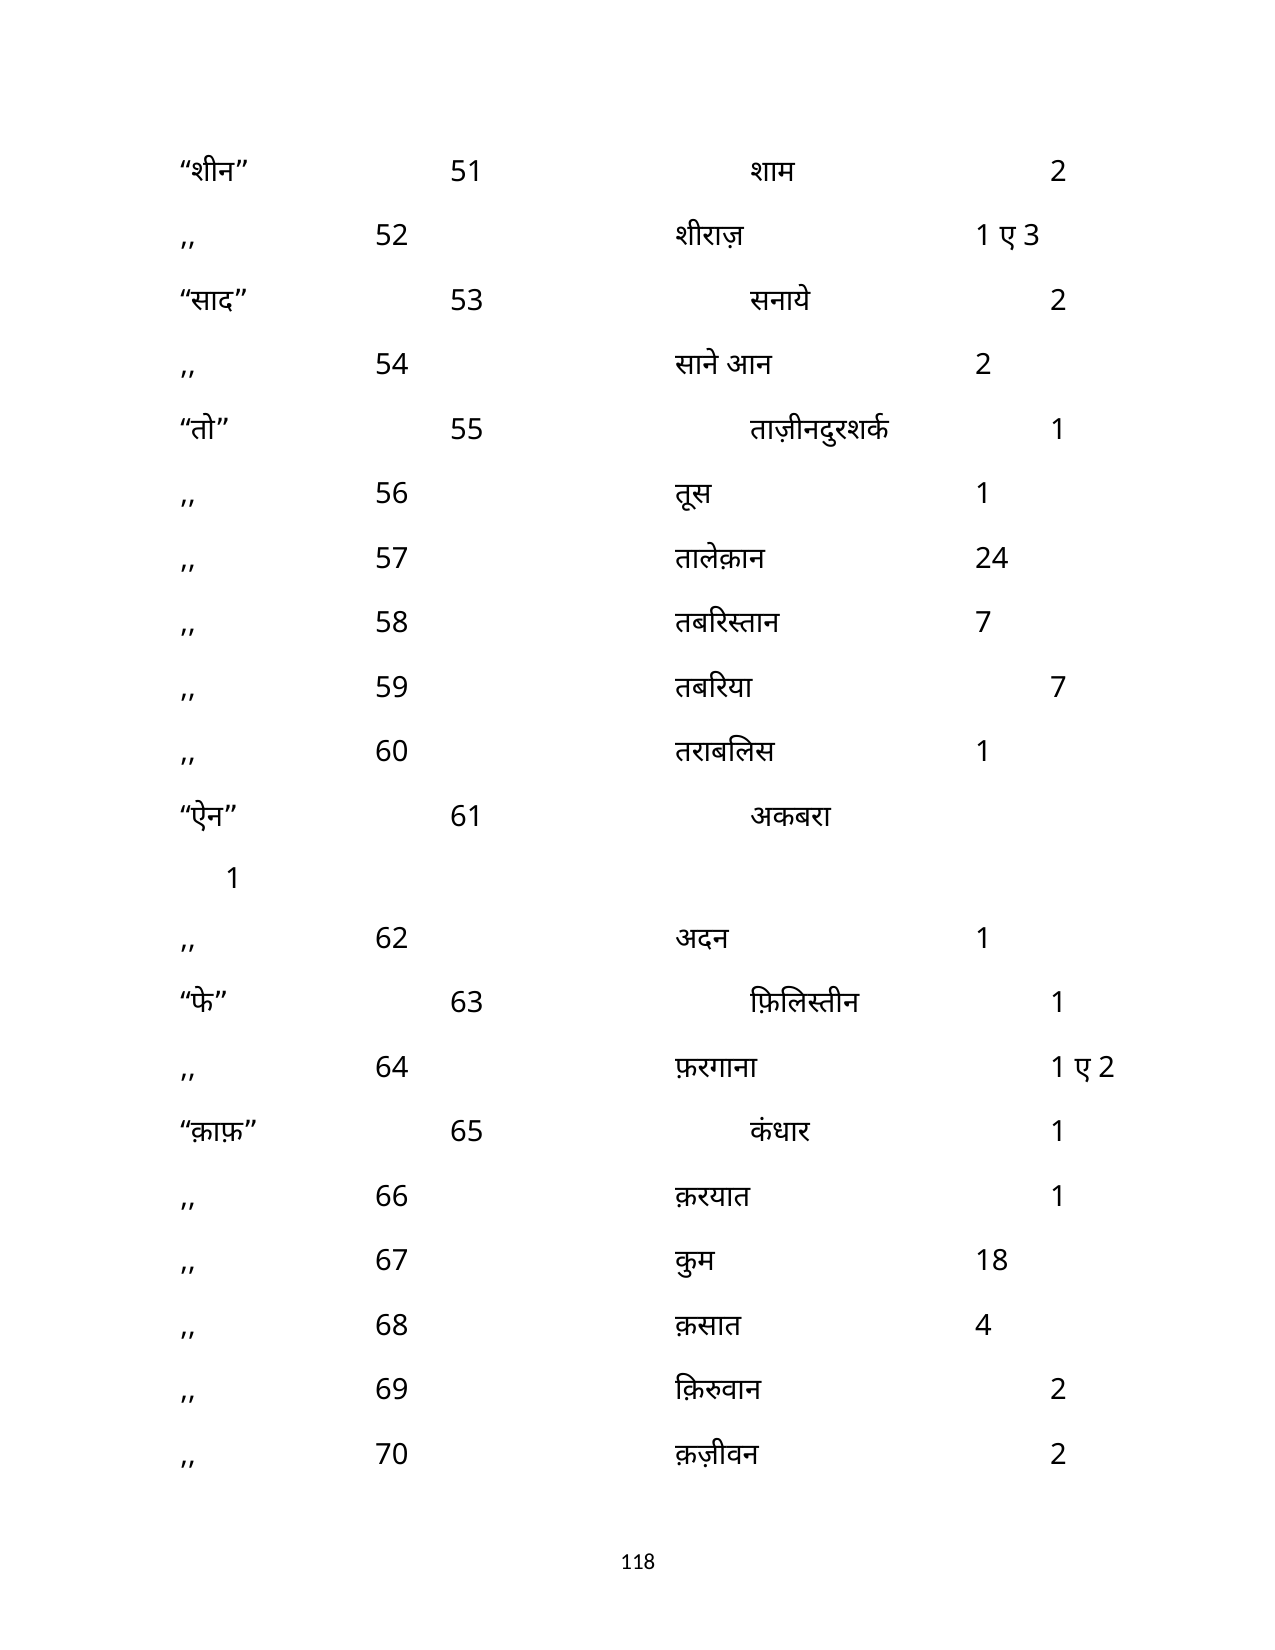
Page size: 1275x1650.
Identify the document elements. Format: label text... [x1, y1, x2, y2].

text ,, 64 फ़रगाना 1 ए 2 [150, 1046, 1125, 1089]
text “शीन” 51 शाम 2 [150, 150, 1125, 193]
text ,, 70 क़ज़ीवन 2 [150, 1433, 1125, 1476]
text “ऐन” 61 अकबरा 1 [150, 795, 1125, 897]
text “फे” 63 फ़िलिस्तीन 1 [150, 982, 1125, 1024]
text “तो” 55 ताज़ीनदुरशर्क 1 [150, 408, 1125, 451]
text ,, 54 साने आन 2 [150, 343, 1125, 386]
text ,, 66 क़रयात 1 [150, 1175, 1125, 1218]
text ,, 67 कुम 18 [150, 1239, 1125, 1282]
text ,, 68 क़सात 4 [150, 1304, 1125, 1347]
text ,, 57 तालेक़ान 24 [150, 537, 1125, 580]
text ,, 58 तबरिस्तान 7 [150, 601, 1125, 644]
text “साद” 53 सनाये 2 [150, 279, 1125, 322]
text ,, 52 शीराज़ 1 ए 3 [150, 214, 1125, 257]
text ,, 62 अदन 1 [150, 917, 1125, 960]
text ,, 56 तूस 1 [150, 472, 1125, 515]
text “क़ाफ़” 65 कंधार 1 [150, 1111, 1125, 1153]
text ,, 59 तबरिया 7 [150, 666, 1125, 709]
text ,, 60 तराबलिस 1 [150, 730, 1125, 773]
text ,, 69 क़िरुवान 2 [150, 1368, 1125, 1411]
